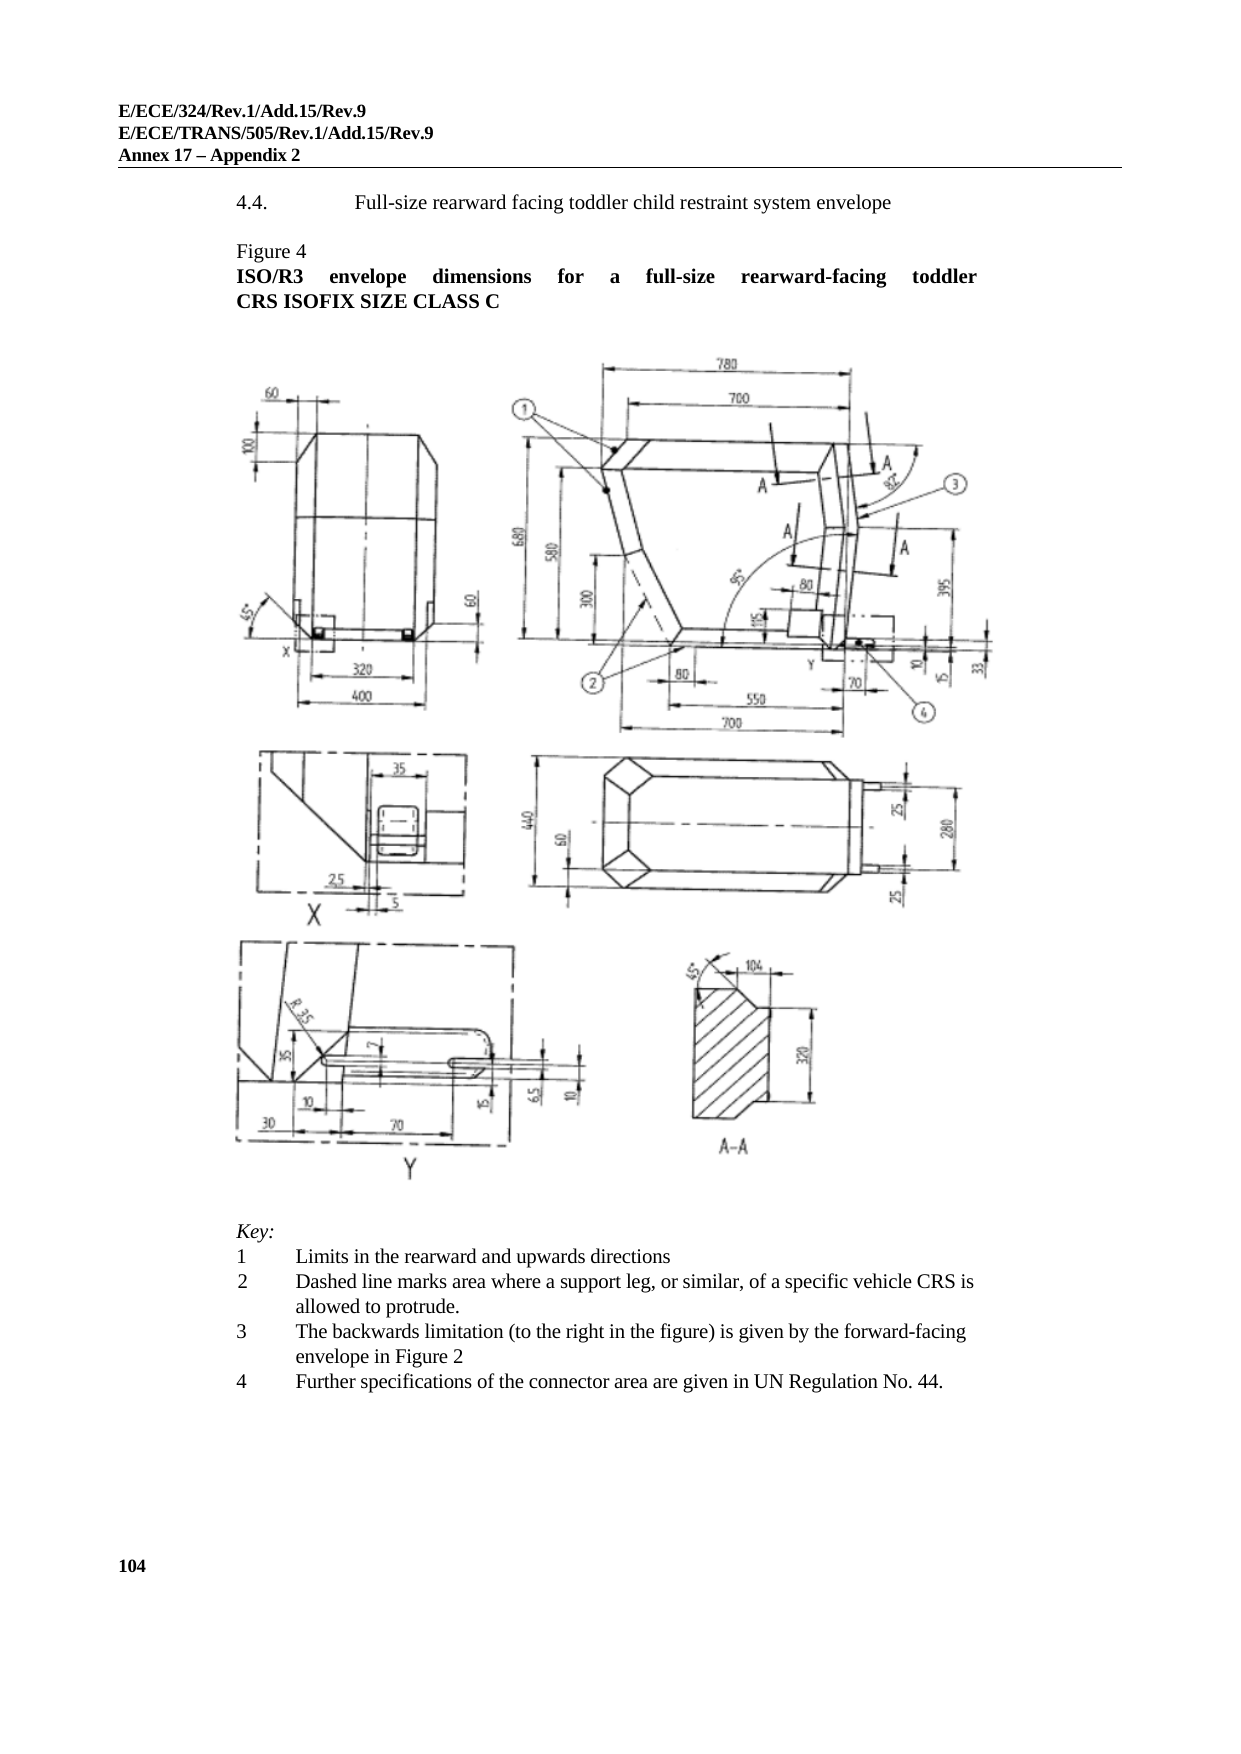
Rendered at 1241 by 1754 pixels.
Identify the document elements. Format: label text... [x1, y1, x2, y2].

text 3 The backwards limitation (to the right in the figure) is given by the forward-facing envelope in Figure 2 [236, 1318, 1004, 1368]
text 2 Dashed line marks area where a support leg, or similar, of a specific vehicle CRS is allowed to protrude. [237, 1268, 1004, 1318]
text 4.4. Full-size rearward facing toddler child restraint system envelope [236, 189, 1004, 214]
text ISO/R3 envelope dimensions for a full-size rearward-facing toddler CRS ISOFIX SIZE CLASS C [236, 263, 1004, 313]
text Key: [236, 1218, 1004, 1243]
text 1 Limits in the rearward and upwards directions [236, 1243, 1004, 1268]
subtitle Figure 4 [199, 239, 1004, 263]
text 4 Further specifications of the connector area are given in UN Regulation No. 44. [236, 1368, 1004, 1393]
